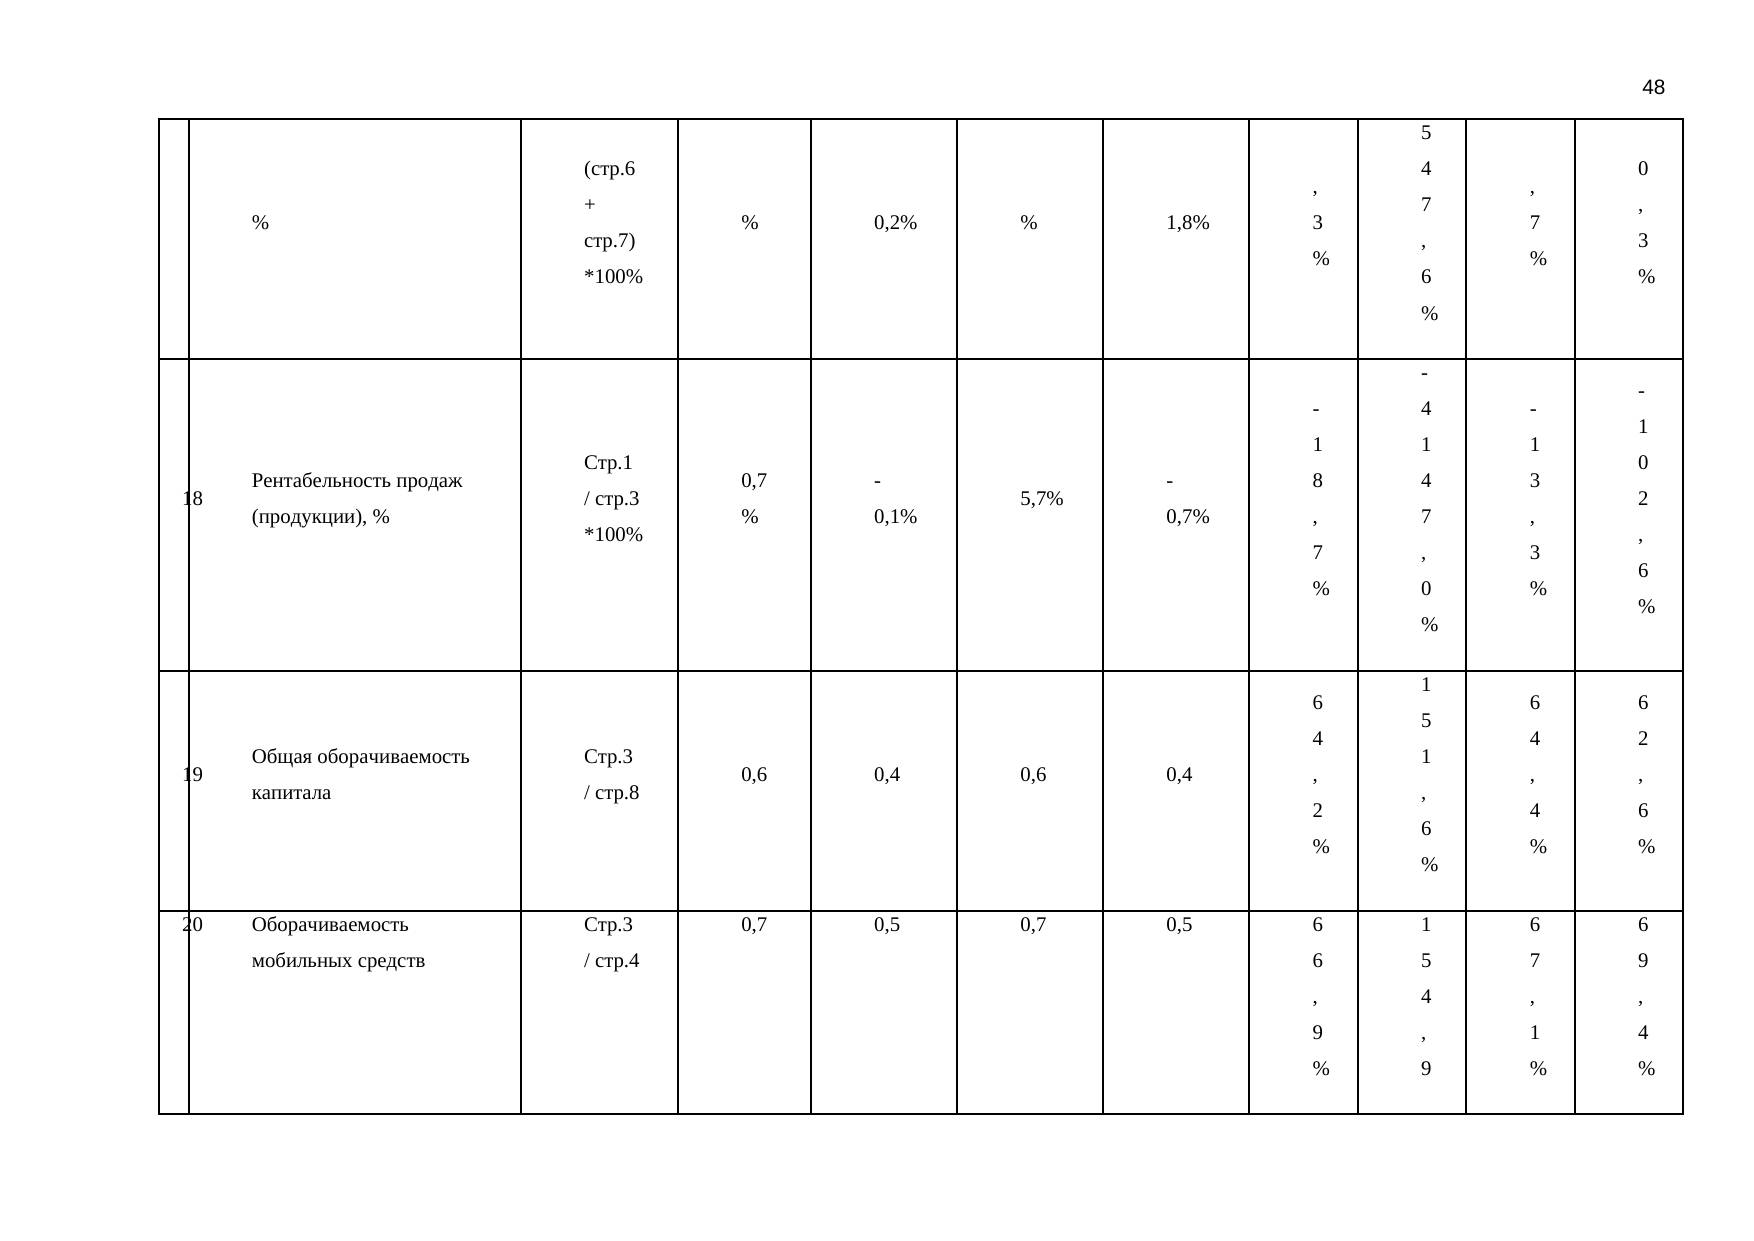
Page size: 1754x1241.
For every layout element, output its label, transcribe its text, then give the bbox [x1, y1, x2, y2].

table_cell Общая оборачиваемость капитала [190, 672, 520, 909]
table_cell 5,7% [958, 360, 1102, 670]
table_cell -13,3% [1467, 360, 1574, 670]
table_cell 0,6 [679, 672, 810, 909]
table_cell 19 [160, 672, 188, 909]
table_cell -102,6% [1576, 360, 1682, 670]
table_cell -8,3% [1250, 120, 1357, 358]
table_cell 0,7 [958, 912, 1102, 1113]
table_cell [522, 120, 677, 358]
table_cell 0,5 [1104, 912, 1248, 1113]
table_cell Рентабельность продаж (продукции), % [190, 360, 520, 670]
table_cell 67,1% [1467, 912, 1574, 1113]
table_cell 18 [160, 360, 188, 670]
table_cell Стр.1 / стр.3 *100% [522, 360, 677, 670]
table_cell 2,9% [679, 120, 810, 358]
table_cell 151,6% [1359, 672, 1465, 909]
table_cell 0,5 [812, 912, 956, 1113]
table_cell 0,6 [958, 672, 1102, 909]
table_cell -4147,0% [1359, 360, 1465, 670]
table_cell 64,4% [1467, 672, 1574, 909]
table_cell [190, 120, 520, 358]
table_cell 66,9% [1250, 912, 1357, 1113]
table_cell -0,7% [1104, 360, 1248, 670]
table_cell -18,7% [1250, 360, 1357, 670]
table_cell 69,4% [1576, 912, 1682, 1113]
table_cell 154,9% [1359, 912, 1465, 1113]
table_cell 0,4 [1104, 672, 1248, 909]
table_cell Стр.3 / стр.4 [522, 912, 677, 1113]
table_cell -60,3% [1576, 120, 1682, 358]
table_cell 0,4 [812, 672, 956, 909]
table_cell -7547,6% [1359, 120, 1465, 358]
table_cell Стр.3 / стр.8 [522, 672, 677, 909]
table_cell 17 [160, 120, 188, 358]
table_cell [190, 912, 520, 1113]
table_cell 64,2% [1250, 672, 1357, 909]
table_cell -1,8% [1104, 120, 1248, 358]
table_cell 20 [160, 912, 188, 1113]
table_cell -0,2% [812, 120, 956, 358]
table_cell 62,6% [1576, 672, 1682, 909]
table_cell 18,2% [958, 120, 1102, 358]
table_cell 0,7% [679, 360, 810, 670]
table_cell 0,7 [679, 912, 810, 1113]
table_cell -0,1% [812, 360, 956, 670]
table_cell -9,7% [1467, 120, 1574, 358]
